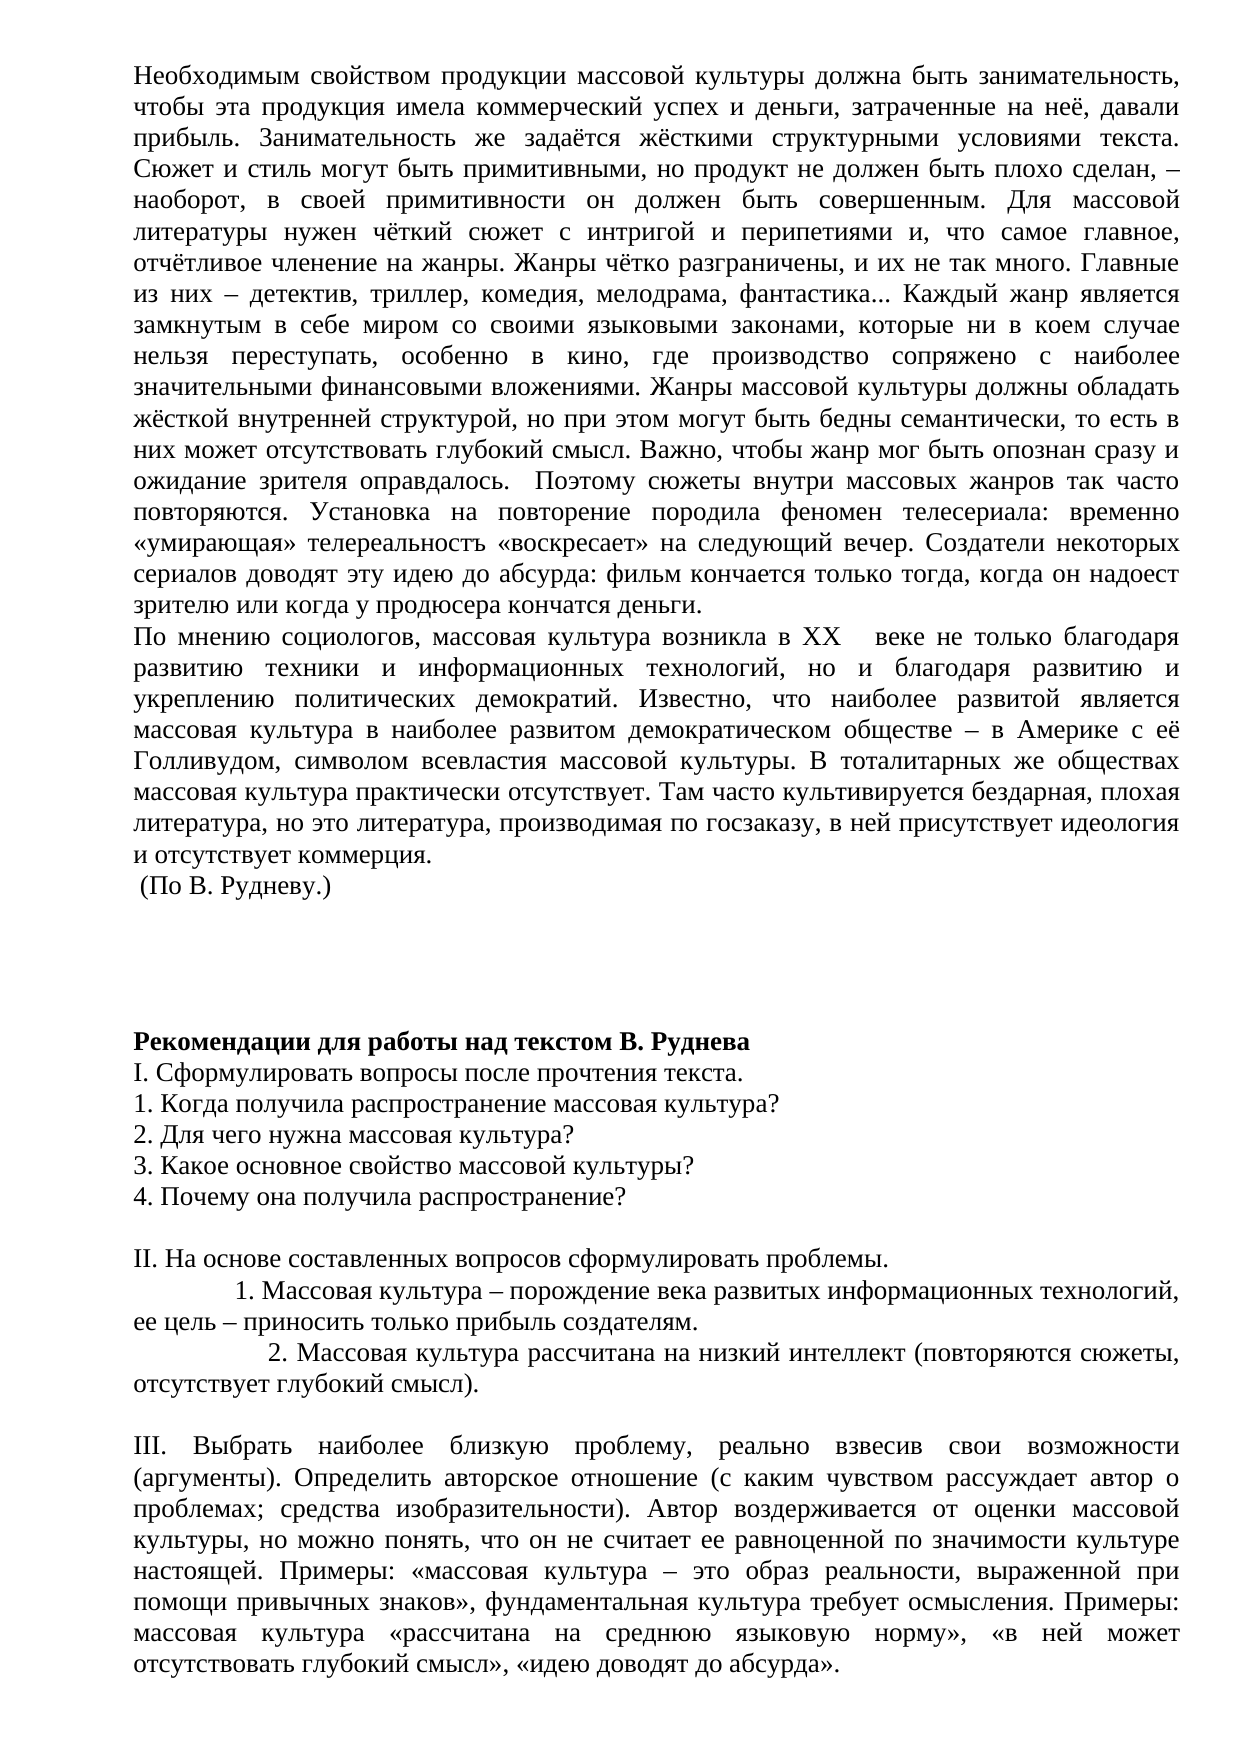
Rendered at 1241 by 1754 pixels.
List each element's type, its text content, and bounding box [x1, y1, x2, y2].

text 1. Массовая культура – порождение века развитых информационных технологий, ее цель – приносить только прибыль создателям. [133, 1274, 1181, 1336]
text 4. Почему она получила распространение? [133, 1180, 1181, 1211]
text 2. Для чего нужна массовая культура? [133, 1118, 1181, 1149]
text II. На основе составленных вопросов сформулировать проблемы. [133, 1243, 1181, 1274]
text 3. Какое основное свойство массовой культуры? [133, 1149, 1181, 1180]
text 1. Когда получила распространение массовая культура? [133, 1087, 1181, 1118]
text III. Выбрать наиболее близкую проблему, реально взвесив свои возможности (apгументы). Определить авторское отношение (с каким чувством рассуждает автор о проблемах; средства изобразительности). Автор воздерживается от оценки массовой культуры, но можно понять, что он не считает ее равноценной по значимости культуре настоящей. Примеры: «массовая культура – это образ реальности, выраженной при помощи привычных знаков», фундаментальная культура требует осмысления. Примеры: массовая культура «рассчитана на среднюю языковую норму», «в ней может отсутствовать глубокий смысл», «идею доводят до абсурда». [133, 1429, 1181, 1679]
text 2. Массовая культура рассчитана на низкий интеллект (повторяются сюжеты, отсутствует глубокий смысл). [133, 1336, 1181, 1398]
text По мнению социологов, массовая культура возникла в XX веке не только благодаря развитию техники и информационных технологий, но и благодаря развитию и укреплению политических демократий. Известно, что наиболее развитой является массовая культура в наиболее развитом демократическом обществе – в Америке с её Голливудом, символом всевластия массовой культуры. В тоталитарных же обществах массовая культура практически отсутствует. Там часто культивируется бездарная, плохая литература, но это литература, производимая по госзаказу, в ней присутствует идеология и отсутствует коммерция. [133, 620, 1181, 869]
text Рекомендации для работы над текстом В. Руднева [133, 1024, 1181, 1056]
text Необходимым свойством продукции массовой культуры должна быть занимательность, чтобы эта продукция имела коммерческий успех и деньги, затраченные на неё, давали прибыль. 3анимательность же задаётся жёсткими структурными условиями текста. Сюжет и стиль могут быть примитивными, но продукт не должен быть плохо сделан, – наоборот, в своей примитивности он должен быть совершенным. Для массовой литературы нужен чёткий сюжет с интригой и перипетиями и, что самое главное, отчётливое членение на жанры. Жанры чётко разграничены, и их не так много. Главные из них – детектив, триллер, комедия, мелодрама, фантастика... Каждый жанр является замкнутым в себе миром со своими языковыми законами, которые ни в коем случае нельзя переступать, особенно в кино, где производство сопряжено с наиболее значительными финансовыми вложениями. Жанры массовой культуры должны обладать жёсткой внутренней структурой, но при этом могут быть бедны семантически, то есть в них может отсутствовать глубокий смысл. Важно, чтобы жанр мог быть опознан сразу и ожидание зрителя оправдалось. Поэтому сюжеты внутри массовых жанров так часто повторяются. Установка на повторение породила феномен телесериала: временно «умирающая» телереальностъ «воскресает» на следующий вечер. Создатели некоторых сериалов доводят эту идею до абсурда: фильм кончается только тогда, когда он надоест зрителю или когда у продюсера кончатся деньги. [133, 59, 1181, 620]
text I. Сформулировать вопросы после прочтения текста. [133, 1056, 1181, 1087]
text (По В. Рудневу.) [133, 869, 1181, 900]
